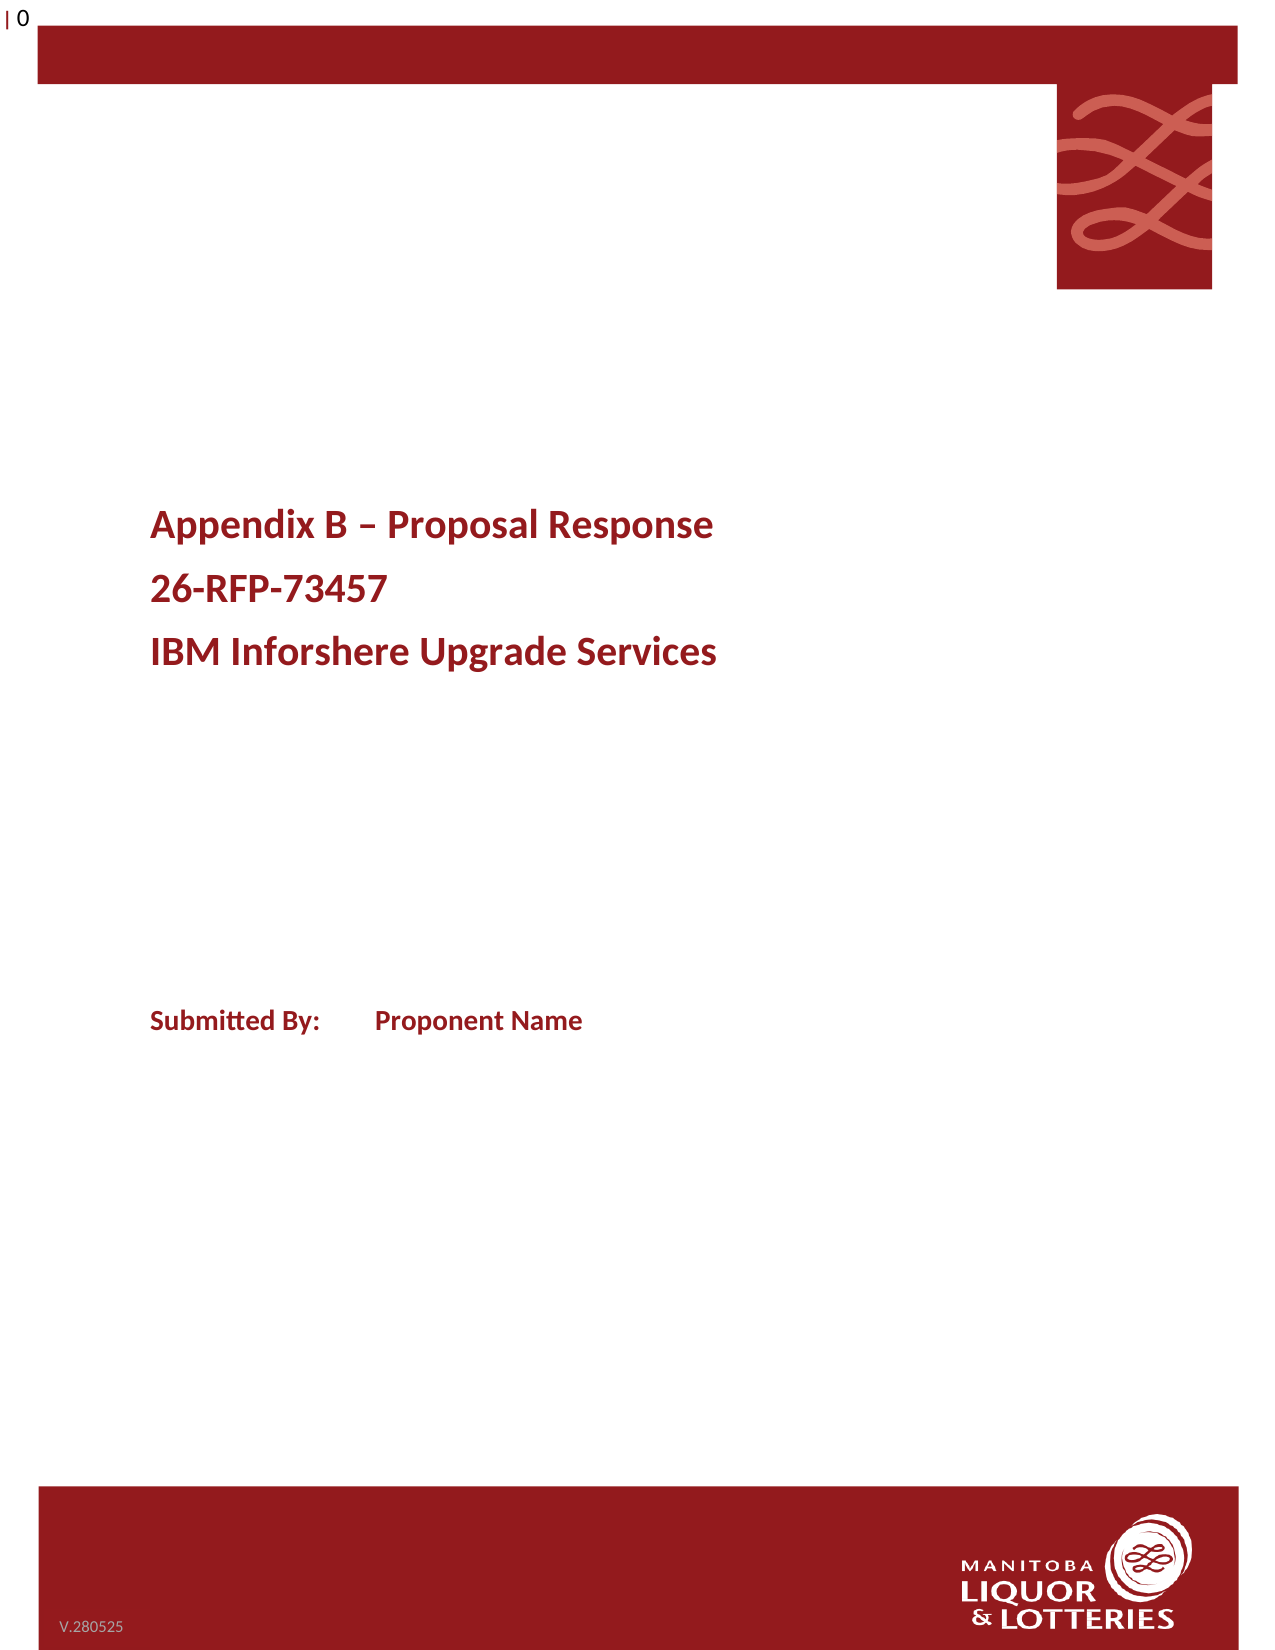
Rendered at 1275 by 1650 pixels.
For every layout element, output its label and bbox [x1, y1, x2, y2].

picture [962, 1514, 1192, 1629]
